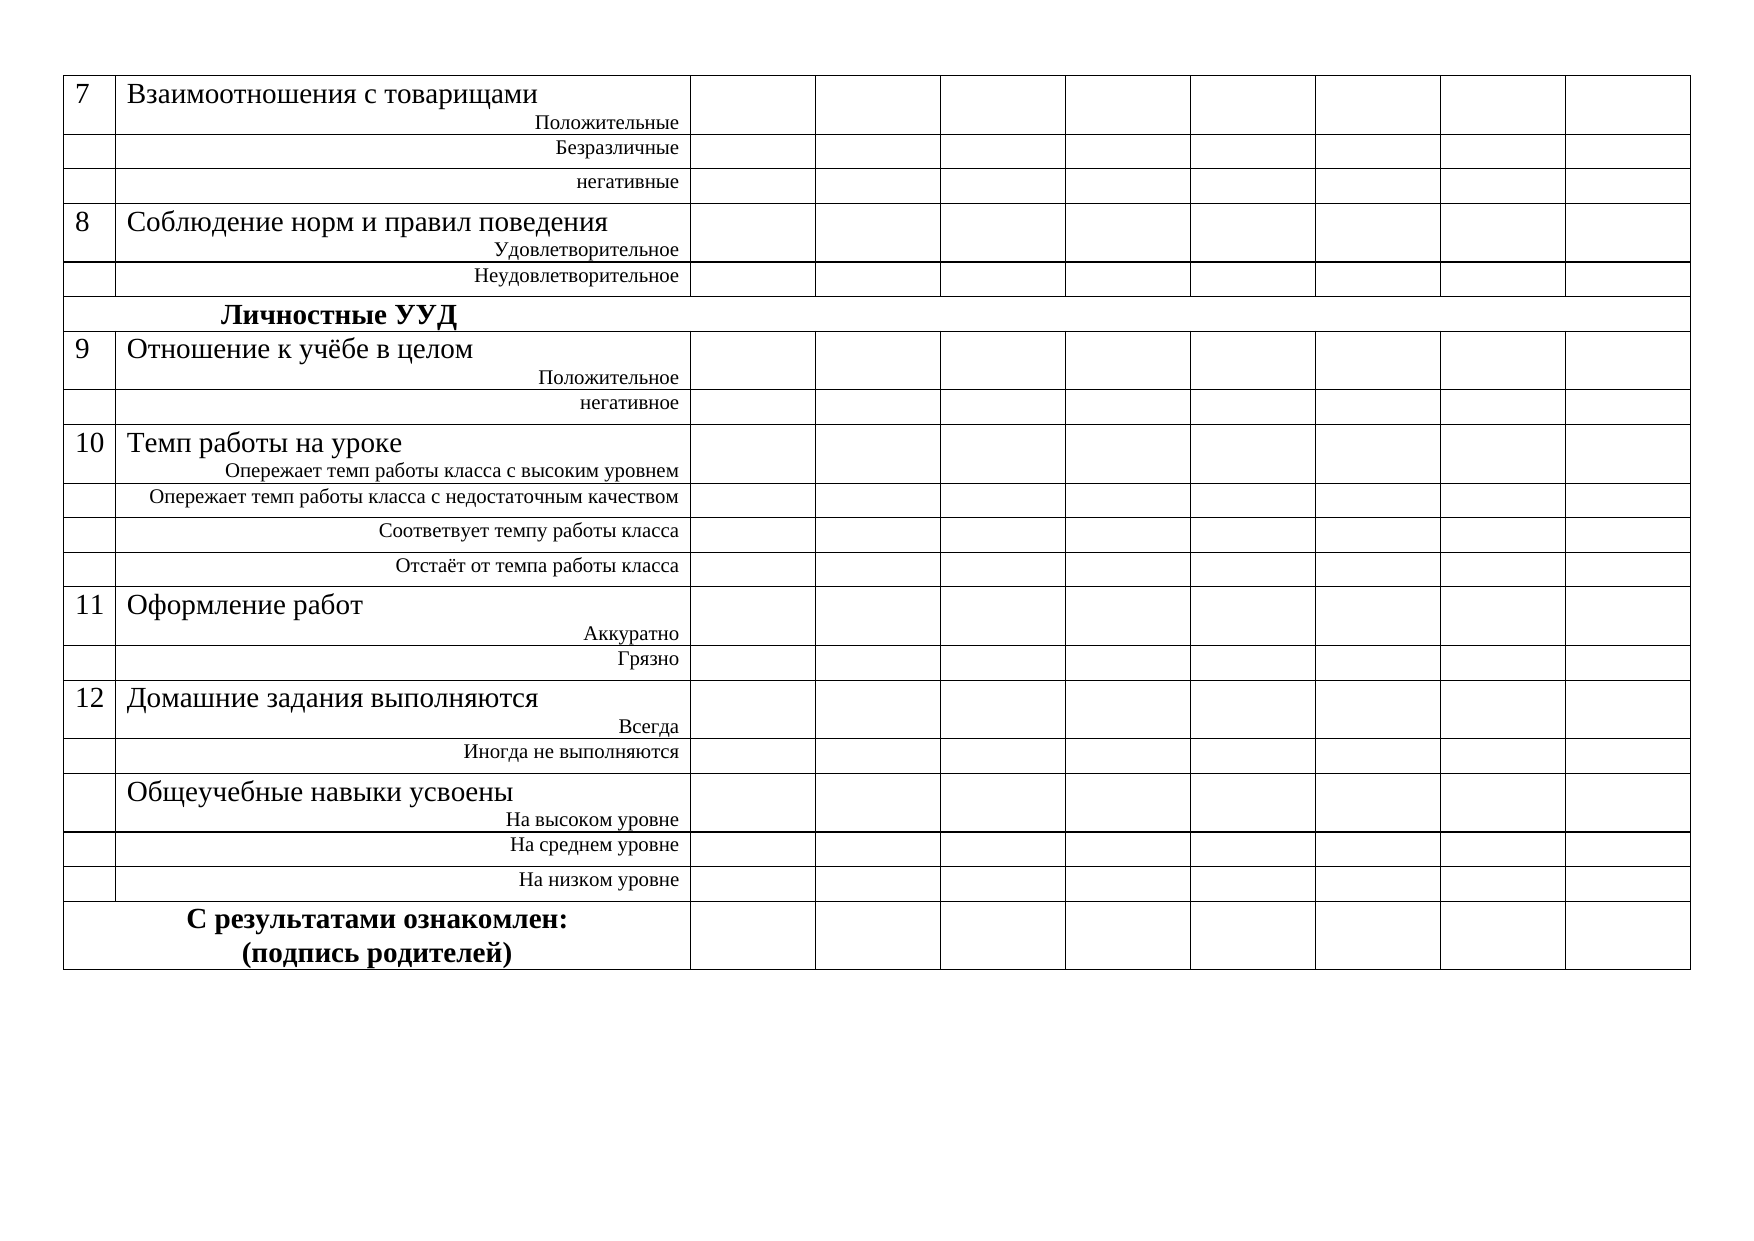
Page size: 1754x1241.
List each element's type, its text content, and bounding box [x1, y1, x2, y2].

table_cell [1316, 587, 1440, 645]
table_cell [1566, 587, 1690, 645]
table_cell Общеучебные навыки усвоены На высоком уровне [116, 774, 690, 831]
table_cell [1191, 833, 1315, 866]
table_cell [64, 646, 115, 679]
table_cell [1566, 867, 1690, 901]
table_cell [941, 646, 1065, 679]
table_cell [1191, 902, 1315, 969]
table_cell [816, 739, 940, 773]
table_cell 11 [64, 587, 115, 645]
table_cell [1066, 646, 1190, 679]
table_cell [1191, 681, 1315, 738]
table_cell [1191, 587, 1315, 645]
table_cell [1316, 390, 1440, 424]
table_cell [941, 204, 1065, 261]
table_cell [1316, 867, 1440, 901]
table_cell [1566, 739, 1690, 773]
table_cell [1441, 902, 1565, 969]
table_cell [691, 425, 815, 482]
table_cell [1066, 135, 1190, 168]
table_cell [1191, 867, 1315, 901]
table_cell [941, 833, 1065, 866]
table_cell Неудовлетворительное [116, 263, 690, 296]
table_cell [1441, 332, 1565, 389]
table_cell [1441, 681, 1565, 738]
table_cell [1316, 902, 1440, 969]
table_cell [816, 774, 940, 831]
table_cell [1566, 263, 1690, 296]
table_cell [1066, 681, 1190, 738]
table_cell [1566, 135, 1690, 168]
table_cell [1566, 833, 1690, 866]
table_cell [816, 425, 940, 482]
table_cell Безразличные [116, 135, 690, 168]
table_cell [1566, 390, 1690, 424]
table_cell [1066, 484, 1190, 517]
table_cell [941, 867, 1065, 901]
table_cell [1316, 204, 1440, 261]
table_cell [691, 204, 815, 261]
table_cell 12 [64, 681, 115, 738]
table_cell [691, 390, 815, 424]
table_cell Отстаёт от темпа работы класса [116, 553, 690, 586]
table_cell [941, 774, 1065, 831]
table_cell [64, 135, 115, 168]
table_cell [1066, 739, 1190, 773]
table_cell [691, 263, 815, 296]
table_cell [941, 390, 1065, 424]
table_cell [1066, 867, 1190, 901]
table_cell [816, 169, 940, 203]
table_cell [1316, 681, 1440, 738]
table_cell [1566, 681, 1690, 738]
table_cell [941, 484, 1065, 517]
table_cell [1316, 484, 1440, 517]
table_cell Личностные УУД [64, 297, 1690, 331]
table_cell Домашние задания выполняются Всегда [116, 681, 690, 738]
table_cell [64, 774, 115, 831]
table_cell [1066, 774, 1190, 831]
table_cell [64, 518, 115, 552]
table_cell [1566, 169, 1690, 203]
table_cell [64, 833, 115, 866]
table_cell [64, 739, 115, 773]
table_cell [1441, 76, 1565, 134]
table_cell [816, 833, 940, 866]
table_cell [1066, 76, 1190, 134]
table_cell негативное [116, 390, 690, 424]
table_cell [1066, 169, 1190, 203]
table_cell На среднем уровне [116, 833, 690, 866]
table_cell [1441, 646, 1565, 679]
table_cell Соответвует темпу работы класса [116, 518, 690, 552]
table_cell [941, 263, 1065, 296]
table_cell [1191, 76, 1315, 134]
table_cell [941, 76, 1065, 134]
table_cell [1191, 484, 1315, 517]
table_cell [691, 518, 815, 552]
table_cell 10 [64, 425, 115, 482]
table_cell Взаимоотношения с товарищами Положительные [116, 76, 690, 134]
table_cell [1191, 135, 1315, 168]
table_cell [1316, 646, 1440, 679]
table_cell [816, 902, 940, 969]
table_cell [1191, 739, 1315, 773]
table_cell [1191, 774, 1315, 831]
table_cell [816, 76, 940, 134]
table_cell [1441, 833, 1565, 866]
table_cell Отношение к учёбе в целом Положительное [116, 332, 690, 389]
table_cell [1566, 553, 1690, 586]
table_cell [1316, 169, 1440, 203]
table_cell [1441, 425, 1565, 482]
table_cell [1566, 484, 1690, 517]
table_cell [816, 332, 940, 389]
table_cell [1316, 833, 1440, 866]
table_cell [1316, 135, 1440, 168]
table_cell [1566, 76, 1690, 134]
table_cell [1441, 867, 1565, 901]
table_cell [1566, 774, 1690, 831]
table_cell [1316, 425, 1440, 482]
table_cell [691, 867, 815, 901]
table_cell [1441, 204, 1565, 261]
table_cell [816, 646, 940, 679]
table_cell [941, 681, 1065, 738]
table_cell Оформление работ Аккуратно [116, 587, 690, 645]
table_cell [1316, 774, 1440, 831]
table_cell [1316, 739, 1440, 773]
table_cell [1441, 518, 1565, 552]
table_cell [1441, 587, 1565, 645]
table_cell [816, 390, 940, 424]
table_cell [1066, 587, 1190, 645]
table_cell [816, 553, 940, 586]
table_cell [1191, 646, 1315, 679]
table_cell Темп работы на уроке Опережает темп работы класса с высоким уровнем [116, 425, 690, 482]
table_cell [816, 867, 940, 901]
table_cell [1316, 518, 1440, 552]
table_cell [1441, 135, 1565, 168]
table_cell [941, 553, 1065, 586]
table_cell [1066, 902, 1190, 969]
table_cell [691, 76, 815, 134]
table_cell [1191, 518, 1315, 552]
table_cell [1441, 390, 1565, 424]
table_cell негативные [116, 169, 690, 203]
table_cell [816, 484, 940, 517]
table_cell [64, 263, 115, 296]
table_cell [816, 518, 940, 552]
table_cell [691, 833, 815, 866]
table_cell [1316, 76, 1440, 134]
table_cell [816, 204, 940, 261]
table_cell [691, 646, 815, 679]
table_cell [691, 681, 815, 738]
table_cell [1316, 263, 1440, 296]
table_cell [1566, 902, 1690, 969]
table_cell [816, 263, 940, 296]
table_cell [691, 169, 815, 203]
table_cell [941, 135, 1065, 168]
table_cell [691, 774, 815, 831]
table_cell [816, 135, 940, 168]
table_cell [1441, 739, 1565, 773]
table_cell [1191, 263, 1315, 296]
table_cell [1316, 332, 1440, 389]
table_cell С результатами ознакомлен: (подпись родителей) [64, 902, 690, 969]
table_cell [941, 332, 1065, 389]
table_cell [1566, 646, 1690, 679]
table_cell [1066, 833, 1190, 866]
table_cell [1566, 518, 1690, 552]
table_cell 7 [64, 76, 115, 134]
table_cell [691, 739, 815, 773]
table_cell Иногда не выполняются [116, 739, 690, 773]
table_cell [1191, 553, 1315, 586]
table_cell [1191, 390, 1315, 424]
table_cell [1066, 518, 1190, 552]
table_cell [1191, 332, 1315, 389]
table_cell [816, 587, 940, 645]
table_cell [64, 867, 115, 901]
table_cell [1441, 553, 1565, 586]
table_cell [1566, 204, 1690, 261]
table_cell [64, 484, 115, 517]
table_cell [64, 390, 115, 424]
table_cell Соблюдение норм и правил поведения Удовлетворительное [116, 204, 690, 261]
table_cell [941, 518, 1065, 552]
table_cell [1441, 484, 1565, 517]
table_cell [1441, 774, 1565, 831]
table_cell [941, 425, 1065, 482]
table_cell [691, 553, 815, 586]
table_cell [691, 332, 815, 389]
table_cell [1066, 263, 1190, 296]
table_cell [1066, 553, 1190, 586]
table_cell [1066, 425, 1190, 482]
table_cell Опережает темп работы класса с недостаточным качеством [116, 484, 690, 517]
table_cell [691, 135, 815, 168]
table_cell [64, 169, 115, 203]
table_cell Грязно [116, 646, 690, 679]
table_cell [691, 484, 815, 517]
table_cell [1441, 169, 1565, 203]
table_cell [816, 681, 940, 738]
table_cell [941, 169, 1065, 203]
table_cell [691, 587, 815, 645]
table_cell [1066, 204, 1190, 261]
table_cell На низком уровне [116, 867, 690, 901]
table_cell 8 [64, 204, 115, 261]
table_cell [1316, 553, 1440, 586]
table_cell [1066, 332, 1190, 389]
table_cell [1191, 425, 1315, 482]
table_cell [1566, 425, 1690, 482]
table_cell [941, 902, 1065, 969]
table_cell [64, 553, 115, 586]
table_cell [1441, 263, 1565, 296]
table_cell [1066, 390, 1190, 424]
table_cell [1191, 204, 1315, 261]
table_cell [941, 587, 1065, 645]
table_cell [941, 739, 1065, 773]
table_cell [1566, 332, 1690, 389]
table_cell [1191, 169, 1315, 203]
table_cell [691, 902, 815, 969]
table_cell 9 [64, 332, 115, 389]
